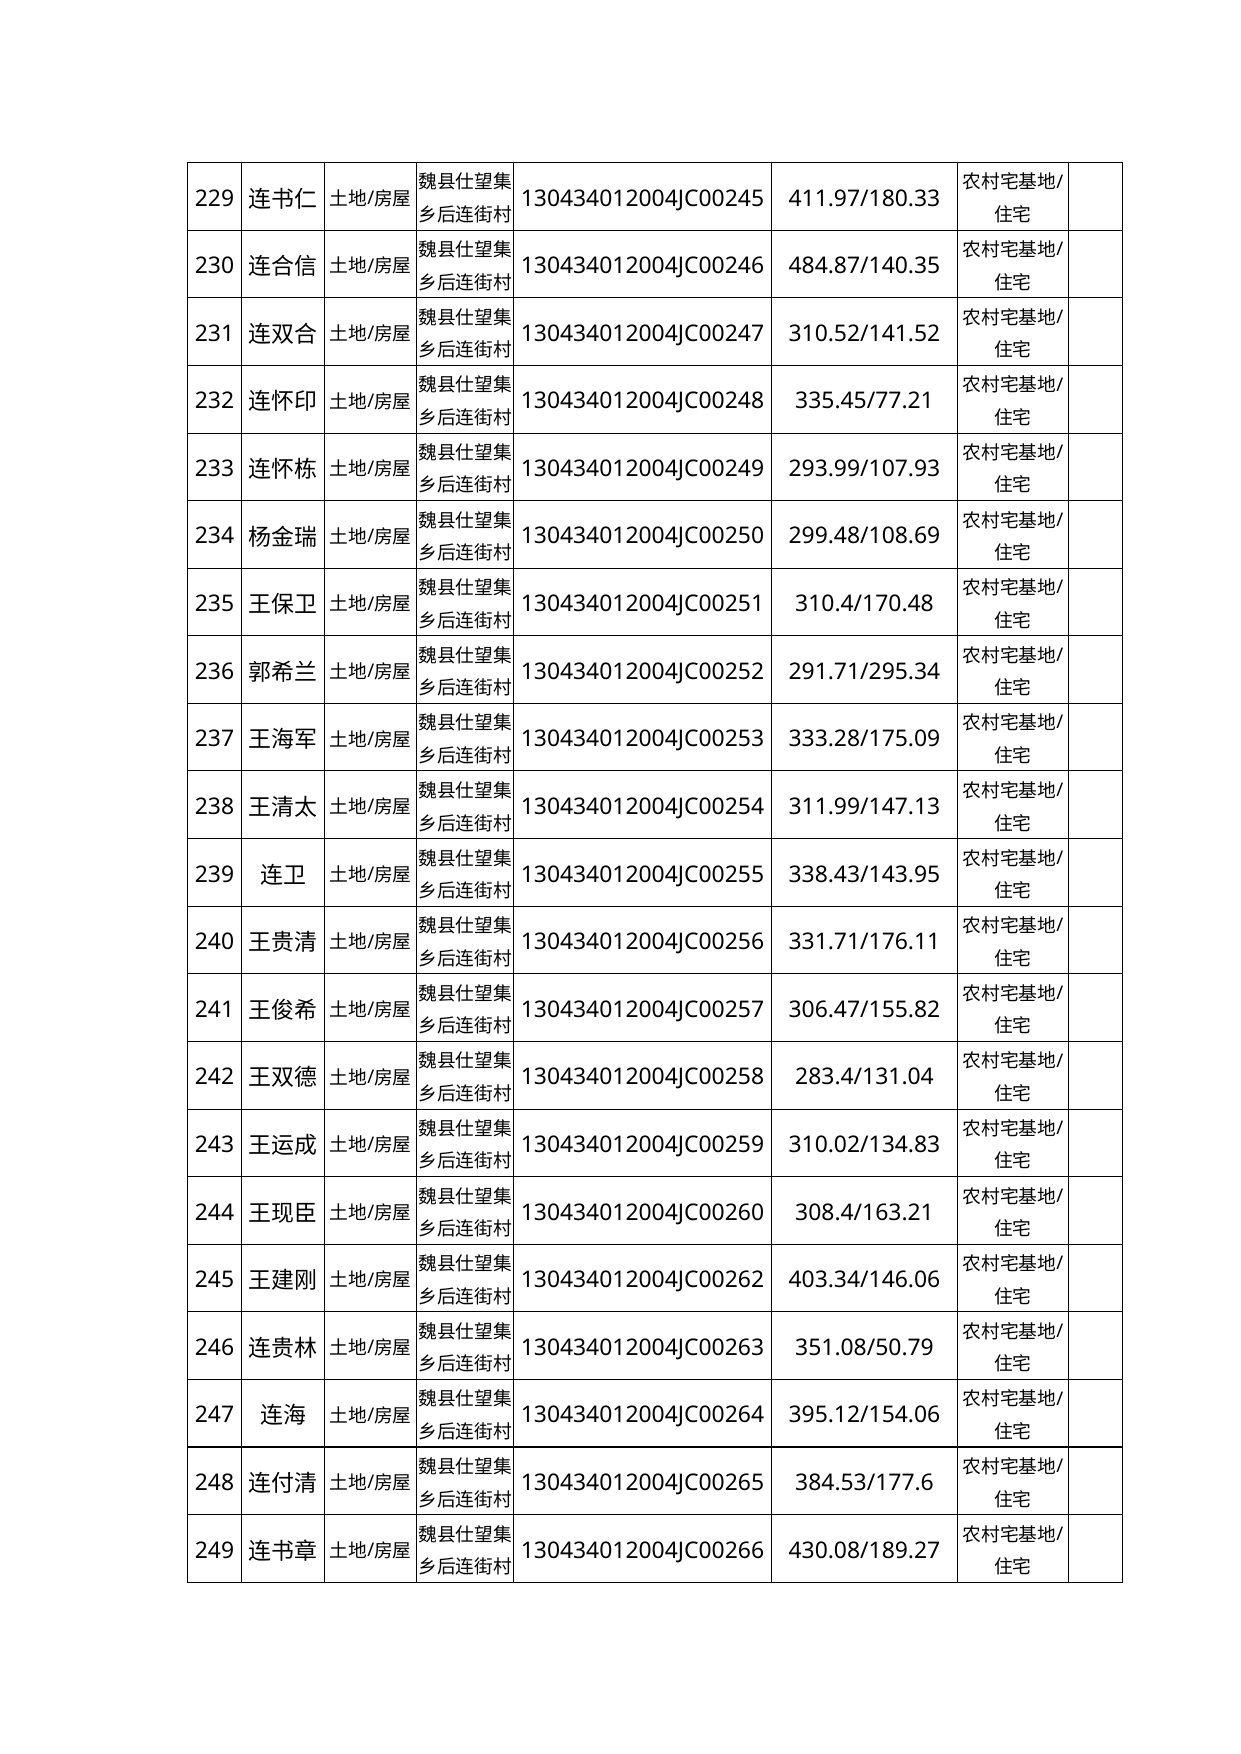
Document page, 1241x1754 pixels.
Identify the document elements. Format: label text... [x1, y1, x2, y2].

table_cell 农村宅基地/住宅 [958, 974, 1068, 1041]
table_cell 连贵林 [242, 1312, 324, 1379]
table_cell [1069, 366, 1122, 432]
table_cell 农村宅基地/住宅 [958, 1448, 1068, 1514]
table_cell 农村宅基地/住宅 [958, 1312, 1068, 1379]
table_cell 238 [188, 771, 241, 838]
table_cell 连怀印 [242, 366, 324, 432]
table_cell 310.02/134.83 [772, 1110, 957, 1176]
table_cell 魏县仕望集乡后连街村 [417, 1515, 513, 1582]
table_cell 土地/房屋 [325, 1042, 416, 1108]
table_cell [1069, 907, 1122, 973]
table_cell 魏县仕望集乡后连街村 [417, 298, 513, 365]
table_cell 土地/房屋 [325, 1312, 416, 1379]
table_cell 魏县仕望集乡后连街村 [417, 231, 513, 297]
table_cell 土地/房屋 [325, 366, 416, 432]
table_cell 130434012004JC00252 [514, 636, 771, 703]
table_cell 244 [188, 1177, 241, 1244]
table_cell [1069, 434, 1122, 500]
table_cell [1069, 501, 1122, 568]
table_cell 农村宅基地/住宅 [958, 366, 1068, 432]
table_cell [1069, 1380, 1122, 1446]
table_cell [1069, 1448, 1122, 1514]
table_cell 连合信 [242, 231, 324, 297]
table_cell 王双德 [242, 1042, 324, 1108]
table_cell 233 [188, 434, 241, 500]
table_cell 魏县仕望集乡后连街村 [417, 1177, 513, 1244]
table_cell 130434012004JC00247 [514, 298, 771, 365]
table_cell [1069, 1312, 1122, 1379]
table_cell 130434012004JC00255 [514, 839, 771, 906]
table_cell [1069, 231, 1122, 297]
table_cell 130434012004JC00253 [514, 704, 771, 770]
table_cell 农村宅基地/住宅 [958, 434, 1068, 500]
table_cell 土地/房屋 [325, 1515, 416, 1582]
table_cell 土地/房屋 [325, 974, 416, 1041]
table_cell [1069, 636, 1122, 703]
table_cell 130434012004JC00245 [514, 163, 771, 229]
table_cell 335.45/77.21 [772, 366, 957, 432]
table_cell 338.43/143.95 [772, 839, 957, 906]
table_cell 土地/房屋 [325, 434, 416, 500]
table_cell [1069, 1515, 1122, 1582]
table_cell 王海军 [242, 704, 324, 770]
table_cell 土地/房屋 [325, 839, 416, 906]
table_cell 魏县仕望集乡后连街村 [417, 1110, 513, 1176]
table_cell 283.4/131.04 [772, 1042, 957, 1108]
table_cell 土地/房屋 [325, 1110, 416, 1176]
table_cell 291.71/295.34 [772, 636, 957, 703]
table_cell 魏县仕望集乡后连街村 [417, 771, 513, 838]
table_cell 魏县仕望集乡后连街村 [417, 1380, 513, 1446]
table_cell 魏县仕望集乡后连街村 [417, 907, 513, 973]
table_cell 237 [188, 704, 241, 770]
table_cell 403.34/146.06 [772, 1245, 957, 1311]
table_cell 魏县仕望集乡后连街村 [417, 1448, 513, 1514]
table_cell 130434012004JC00259 [514, 1110, 771, 1176]
table_cell 231 [188, 298, 241, 365]
table_cell 王保卫 [242, 569, 324, 635]
table_cell 484.87/140.35 [772, 231, 957, 297]
table_cell 魏县仕望集乡后连街村 [417, 1312, 513, 1379]
table_cell 242 [188, 1042, 241, 1108]
table_cell 293.99/107.93 [772, 434, 957, 500]
table_cell 331.71/176.11 [772, 907, 957, 973]
table_cell 130434012004JC00250 [514, 501, 771, 568]
table_cell 130434012004JC00246 [514, 231, 771, 297]
table_cell 308.4/163.21 [772, 1177, 957, 1244]
table_cell 395.12/154.06 [772, 1380, 957, 1446]
table_cell 土地/房屋 [325, 636, 416, 703]
table_cell 王运成 [242, 1110, 324, 1176]
table_cell [1069, 974, 1122, 1041]
table_cell 240 [188, 907, 241, 973]
table_cell 农村宅基地/住宅 [958, 1380, 1068, 1446]
table_cell 魏县仕望集乡后连街村 [417, 704, 513, 770]
table_cell 306.47/155.82 [772, 974, 957, 1041]
table_cell 魏县仕望集乡后连街村 [417, 974, 513, 1041]
table_cell 247 [188, 1380, 241, 1446]
table_cell 229 [188, 163, 241, 229]
table_cell 239 [188, 839, 241, 906]
table_cell 连海 [242, 1380, 324, 1446]
table_cell 农村宅基地/住宅 [958, 501, 1068, 568]
table_cell 130434012004JC00248 [514, 366, 771, 432]
table_cell 土地/房屋 [325, 1245, 416, 1311]
table_cell 土地/房屋 [325, 1380, 416, 1446]
table_cell 农村宅基地/住宅 [958, 1042, 1068, 1108]
table_cell 农村宅基地/住宅 [958, 771, 1068, 838]
table_cell 351.08/50.79 [772, 1312, 957, 1379]
table_cell 130434012004JC00263 [514, 1312, 771, 1379]
table_cell 130434012004JC00254 [514, 771, 771, 838]
table_cell 土地/房屋 [325, 163, 416, 229]
table_cell [1069, 163, 1122, 229]
table_cell 魏县仕望集乡后连街村 [417, 501, 513, 568]
table_cell 130434012004JC00260 [514, 1177, 771, 1244]
table_cell 246 [188, 1312, 241, 1379]
table_cell 农村宅基地/住宅 [958, 839, 1068, 906]
table_cell 236 [188, 636, 241, 703]
table_cell 土地/房屋 [325, 501, 416, 568]
table_cell [1069, 771, 1122, 838]
table_cell 130434012004JC00265 [514, 1448, 771, 1514]
table_cell 农村宅基地/住宅 [958, 1110, 1068, 1176]
table_cell [1069, 839, 1122, 906]
table_cell 384.53/177.6 [772, 1448, 957, 1514]
table_cell 130434012004JC00258 [514, 1042, 771, 1108]
table_cell 魏县仕望集乡后连街村 [417, 1042, 513, 1108]
table_cell 310.52/141.52 [772, 298, 957, 365]
table_cell 土地/房屋 [325, 1448, 416, 1514]
table_cell 130434012004JC00266 [514, 1515, 771, 1582]
table_cell 299.48/108.69 [772, 501, 957, 568]
table_cell [1069, 569, 1122, 635]
table_cell 249 [188, 1515, 241, 1582]
table_cell 土地/房屋 [325, 298, 416, 365]
table_cell 农村宅基地/住宅 [958, 231, 1068, 297]
table_cell 245 [188, 1245, 241, 1311]
table_cell 农村宅基地/住宅 [958, 636, 1068, 703]
table_cell 土地/房屋 [325, 569, 416, 635]
table_cell 130434012004JC00251 [514, 569, 771, 635]
table_cell 魏县仕望集乡后连街村 [417, 366, 513, 432]
table_cell [1069, 1042, 1122, 1108]
table_cell 农村宅基地/住宅 [958, 1515, 1068, 1582]
table_cell 魏县仕望集乡后连街村 [417, 163, 513, 229]
table_cell 235 [188, 569, 241, 635]
table_cell 魏县仕望集乡后连街村 [417, 1245, 513, 1311]
table_cell [1069, 704, 1122, 770]
table_cell [1069, 298, 1122, 365]
table_cell 王建刚 [242, 1245, 324, 1311]
table_cell 王俊希 [242, 974, 324, 1041]
table_cell 连书章 [242, 1515, 324, 1582]
table_cell 430.08/189.27 [772, 1515, 957, 1582]
table_cell 王贵清 [242, 907, 324, 973]
table_cell 234 [188, 501, 241, 568]
table_cell 333.28/175.09 [772, 704, 957, 770]
table_cell 土地/房屋 [325, 907, 416, 973]
table_cell 王清太 [242, 771, 324, 838]
table_cell 连书仁 [242, 163, 324, 229]
table_cell 魏县仕望集乡后连街村 [417, 569, 513, 635]
table_cell 130434012004JC00256 [514, 907, 771, 973]
table_cell 王现臣 [242, 1177, 324, 1244]
table_cell 连卫 [242, 839, 324, 906]
table_cell 411.97/180.33 [772, 163, 957, 229]
table_cell 230 [188, 231, 241, 297]
table_cell 130434012004JC00262 [514, 1245, 771, 1311]
table_cell 农村宅基地/住宅 [958, 298, 1068, 365]
table_cell 土地/房屋 [325, 231, 416, 297]
table_cell 农村宅基地/住宅 [958, 1245, 1068, 1311]
table_cell 130434012004JC00264 [514, 1380, 771, 1446]
table_cell 农村宅基地/住宅 [958, 704, 1068, 770]
table_cell 130434012004JC00249 [514, 434, 771, 500]
table_cell 311.99/147.13 [772, 771, 957, 838]
table_cell [1069, 1177, 1122, 1244]
table_cell 232 [188, 366, 241, 432]
table_cell 连双合 [242, 298, 324, 365]
table_cell 241 [188, 974, 241, 1041]
table_cell 郭希兰 [242, 636, 324, 703]
table_cell 农村宅基地/住宅 [958, 569, 1068, 635]
table_cell 农村宅基地/住宅 [958, 163, 1068, 229]
table_cell 248 [188, 1448, 241, 1514]
table_cell 魏县仕望集乡后连街村 [417, 636, 513, 703]
table_cell 连怀栋 [242, 434, 324, 500]
table_cell [1069, 1245, 1122, 1311]
table_cell 土地/房屋 [325, 1177, 416, 1244]
table_cell 农村宅基地/住宅 [958, 1177, 1068, 1244]
table_cell [1069, 1110, 1122, 1176]
table_cell 310.4/170.48 [772, 569, 957, 635]
table_cell 魏县仕望集乡后连街村 [417, 839, 513, 906]
table_cell 130434012004JC00257 [514, 974, 771, 1041]
table_cell 土地/房屋 [325, 771, 416, 838]
table_cell 连付清 [242, 1448, 324, 1514]
table_cell 农村宅基地/住宅 [958, 907, 1068, 973]
table_cell 杨金瑞 [242, 501, 324, 568]
table_cell 243 [188, 1110, 241, 1176]
table_cell 魏县仕望集乡后连街村 [417, 434, 513, 500]
table_cell 土地/房屋 [325, 704, 416, 770]
